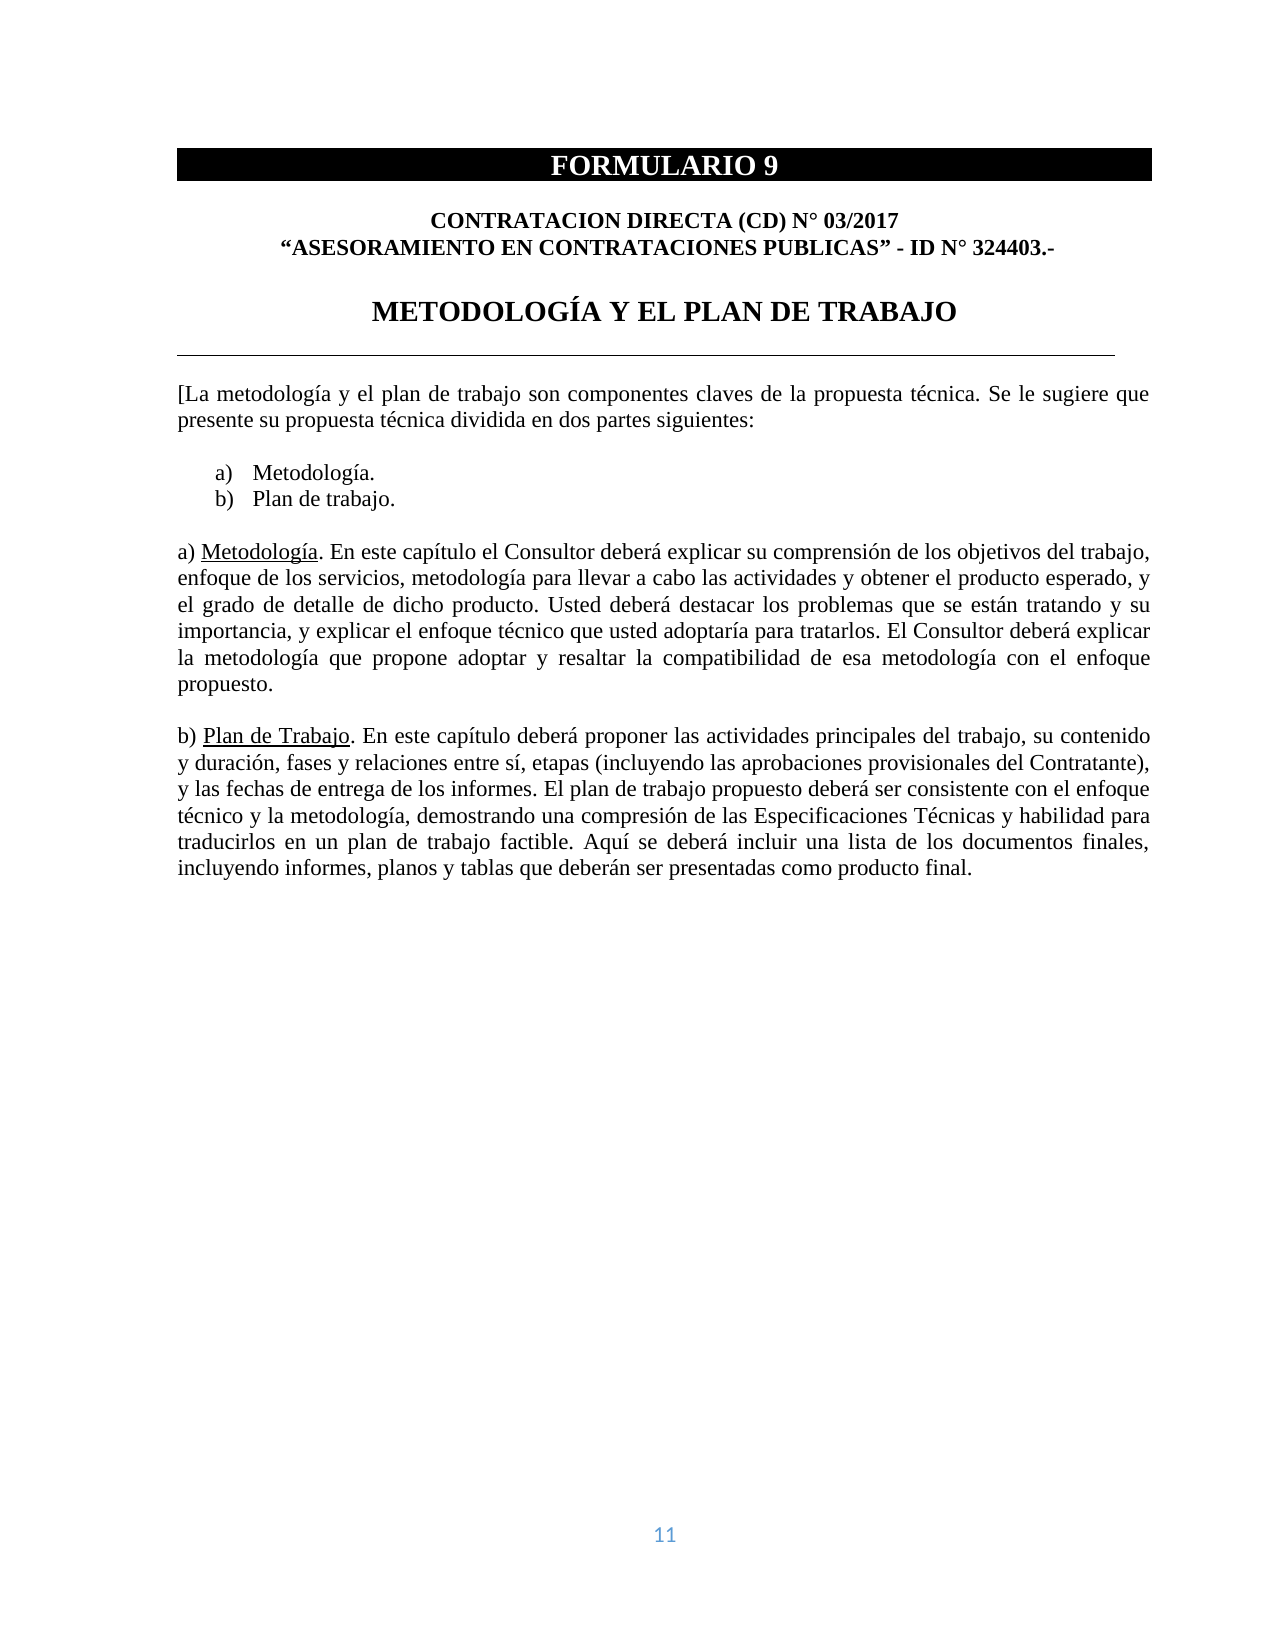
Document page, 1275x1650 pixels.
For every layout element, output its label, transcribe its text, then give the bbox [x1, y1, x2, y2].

list Metodología. [215, 459, 1152, 485]
text CONTRATACION DIRECTA (CD) N° 03/2017 [177, 207, 1152, 234]
text [La metodología y el plan de trabajo son componentes claves de la propuesta técnica. Se le sugiere que presente su propuesta técnica dividida en dos partes siguientes: [177, 380, 1152, 433]
text “ASESORAMIENTO EN CONTRATACIONES PUBLICAS” - ID N° 324403.- [177, 234, 1152, 260]
text b) Plan de Trabajo. En este capítulo deberá proponer las actividades principales del trabajo, su contenido y duración, fases y relaciones entre sí, etapas (incluyendo las aprobaciones provisionales del Contratante), y las fechas de entrega de los informes. El plan de trabajo propuesto deberá ser consistente con el enfoque técnico y la metodología, demostrando una compresión de las Especificaciones Técnicas y habilidad para traducirlos en un plan de trabajo factible. Aquí se deberá incluir una lista de los documentos finales, incluyendo informes, planos y tablas que deberán ser presentadas como producto final. [177, 723, 1152, 881]
text METODOLOGÍA Y EL PLAN DE TRABAJO [177, 294, 1152, 327]
list Plan de trabajo. [215, 485, 1152, 512]
text a) Metodología. En este capítulo el Consultor deberá explicar su comprensión de los objetivos del trabajo, enfoque de los servicios, metodología para llevar a cabo las actividades y obtener el producto esperado, y el grado de detalle de dicho producto. Usted deberá destacar los problemas que se están tratando y su importancia, y explicar el enfoque técnico que usted adoptaría para tratarlos. El Consultor deberá explicar la metodología que propone adoptar y resaltar la compatibilidad de esa metodología con el enfoque propuesto. [177, 538, 1152, 696]
text FORMULARIO 9 [177, 148, 1152, 181]
